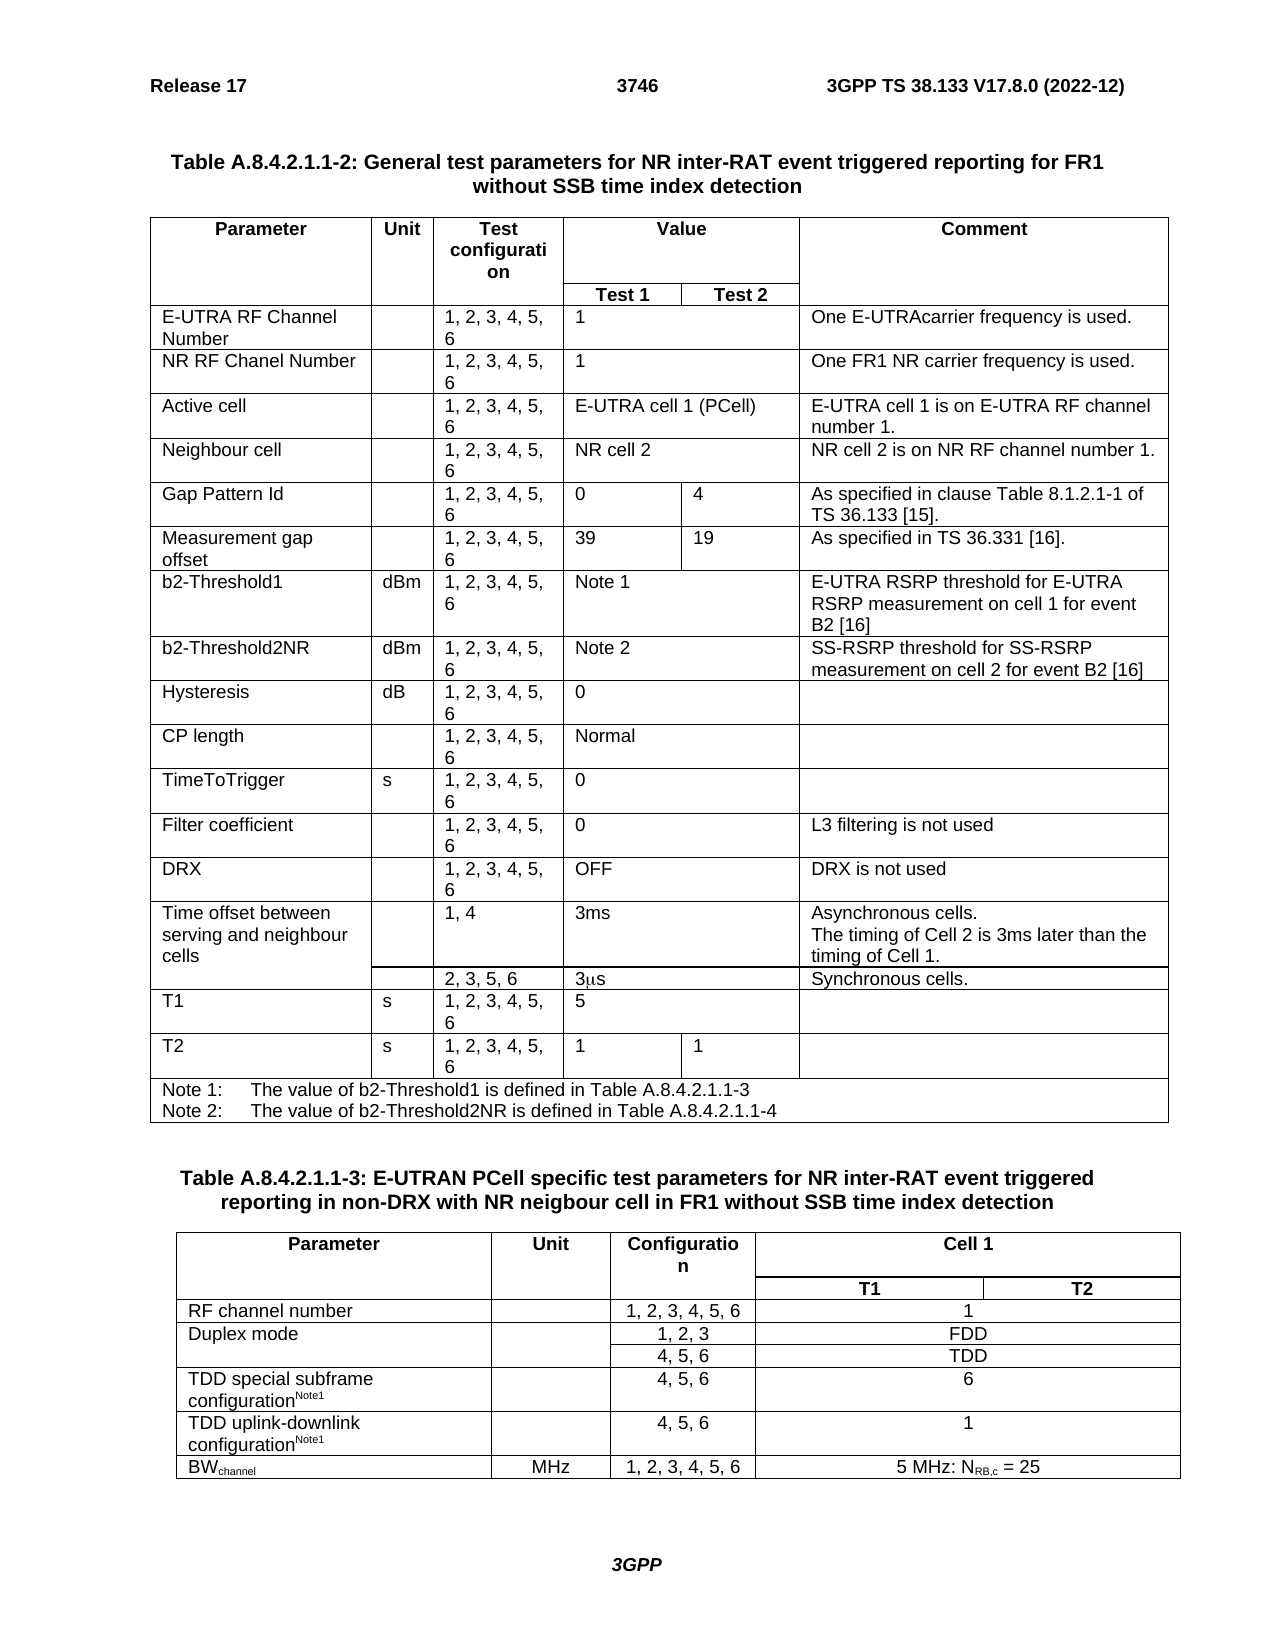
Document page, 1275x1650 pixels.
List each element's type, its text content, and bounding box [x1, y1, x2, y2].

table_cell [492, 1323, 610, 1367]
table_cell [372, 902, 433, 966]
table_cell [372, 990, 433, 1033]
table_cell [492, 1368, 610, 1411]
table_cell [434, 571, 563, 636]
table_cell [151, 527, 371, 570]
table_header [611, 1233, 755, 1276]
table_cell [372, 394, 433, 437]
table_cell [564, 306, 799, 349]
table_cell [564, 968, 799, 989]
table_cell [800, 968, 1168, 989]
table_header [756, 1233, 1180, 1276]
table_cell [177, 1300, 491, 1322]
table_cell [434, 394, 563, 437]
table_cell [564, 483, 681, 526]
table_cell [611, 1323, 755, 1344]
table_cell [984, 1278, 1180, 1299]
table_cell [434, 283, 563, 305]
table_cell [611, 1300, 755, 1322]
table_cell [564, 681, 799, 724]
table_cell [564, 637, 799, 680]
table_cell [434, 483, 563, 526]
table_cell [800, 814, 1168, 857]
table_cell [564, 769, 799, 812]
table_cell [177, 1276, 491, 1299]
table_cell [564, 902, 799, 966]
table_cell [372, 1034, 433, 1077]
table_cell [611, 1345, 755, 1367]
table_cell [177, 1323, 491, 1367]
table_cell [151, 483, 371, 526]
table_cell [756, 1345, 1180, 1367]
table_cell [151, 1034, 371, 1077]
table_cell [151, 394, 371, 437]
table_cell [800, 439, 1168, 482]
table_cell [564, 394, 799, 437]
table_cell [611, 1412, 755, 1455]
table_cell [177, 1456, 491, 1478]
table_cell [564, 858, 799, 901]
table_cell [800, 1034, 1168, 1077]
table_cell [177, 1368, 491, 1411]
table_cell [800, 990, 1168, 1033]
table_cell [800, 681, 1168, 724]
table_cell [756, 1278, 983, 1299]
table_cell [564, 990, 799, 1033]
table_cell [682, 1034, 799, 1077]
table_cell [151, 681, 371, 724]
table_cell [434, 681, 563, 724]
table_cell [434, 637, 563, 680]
text Table A.8.4.2.1.1-2: General test parameters for NR inter-RAT event triggered reporting for FR1 without SSB time index detection [150, 150, 1125, 198]
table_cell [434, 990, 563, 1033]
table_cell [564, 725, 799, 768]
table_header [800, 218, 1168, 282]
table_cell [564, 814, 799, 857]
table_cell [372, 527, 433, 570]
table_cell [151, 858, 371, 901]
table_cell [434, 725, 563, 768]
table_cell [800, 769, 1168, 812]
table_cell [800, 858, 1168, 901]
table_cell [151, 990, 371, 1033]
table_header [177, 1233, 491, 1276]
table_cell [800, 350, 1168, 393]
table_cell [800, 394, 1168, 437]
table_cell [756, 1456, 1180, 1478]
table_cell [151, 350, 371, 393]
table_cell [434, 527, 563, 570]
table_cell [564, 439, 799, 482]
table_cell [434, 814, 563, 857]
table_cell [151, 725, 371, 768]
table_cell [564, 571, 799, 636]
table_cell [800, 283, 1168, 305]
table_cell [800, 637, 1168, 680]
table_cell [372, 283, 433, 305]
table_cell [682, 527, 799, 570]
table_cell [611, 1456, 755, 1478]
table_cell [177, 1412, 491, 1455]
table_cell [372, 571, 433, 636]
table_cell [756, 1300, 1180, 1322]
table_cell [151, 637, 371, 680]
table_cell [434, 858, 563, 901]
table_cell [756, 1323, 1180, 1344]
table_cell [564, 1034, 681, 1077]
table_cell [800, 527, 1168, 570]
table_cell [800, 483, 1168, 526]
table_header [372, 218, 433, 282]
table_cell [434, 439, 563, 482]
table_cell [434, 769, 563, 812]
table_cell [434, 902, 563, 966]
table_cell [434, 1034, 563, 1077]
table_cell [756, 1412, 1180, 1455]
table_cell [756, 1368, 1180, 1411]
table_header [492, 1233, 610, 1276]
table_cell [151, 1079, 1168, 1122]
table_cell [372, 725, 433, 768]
text Table A.8.4.2.1.1-3: E-UTRAN PCell specific test parameters for NR inter-RAT event triggered reporting in non-DRX with NR neigbour cell in FR1 without SSB time index detection [150, 1166, 1125, 1213]
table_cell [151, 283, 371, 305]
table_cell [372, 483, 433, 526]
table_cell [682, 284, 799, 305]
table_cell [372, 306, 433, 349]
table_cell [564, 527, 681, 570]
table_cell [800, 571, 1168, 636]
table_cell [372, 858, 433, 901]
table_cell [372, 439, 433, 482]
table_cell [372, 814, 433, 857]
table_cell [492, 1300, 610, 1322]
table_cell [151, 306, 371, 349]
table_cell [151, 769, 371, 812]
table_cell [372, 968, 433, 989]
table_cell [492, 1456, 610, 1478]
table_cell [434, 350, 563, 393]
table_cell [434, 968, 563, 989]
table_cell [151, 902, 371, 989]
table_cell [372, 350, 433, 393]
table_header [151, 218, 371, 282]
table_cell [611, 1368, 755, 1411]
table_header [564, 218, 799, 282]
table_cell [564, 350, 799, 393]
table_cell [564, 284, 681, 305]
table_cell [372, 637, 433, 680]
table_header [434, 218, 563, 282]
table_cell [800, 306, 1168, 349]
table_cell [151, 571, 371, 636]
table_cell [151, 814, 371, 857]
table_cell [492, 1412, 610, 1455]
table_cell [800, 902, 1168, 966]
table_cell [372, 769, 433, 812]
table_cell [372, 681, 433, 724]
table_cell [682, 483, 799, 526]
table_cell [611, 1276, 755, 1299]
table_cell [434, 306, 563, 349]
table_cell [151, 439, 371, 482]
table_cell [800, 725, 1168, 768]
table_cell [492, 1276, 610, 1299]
